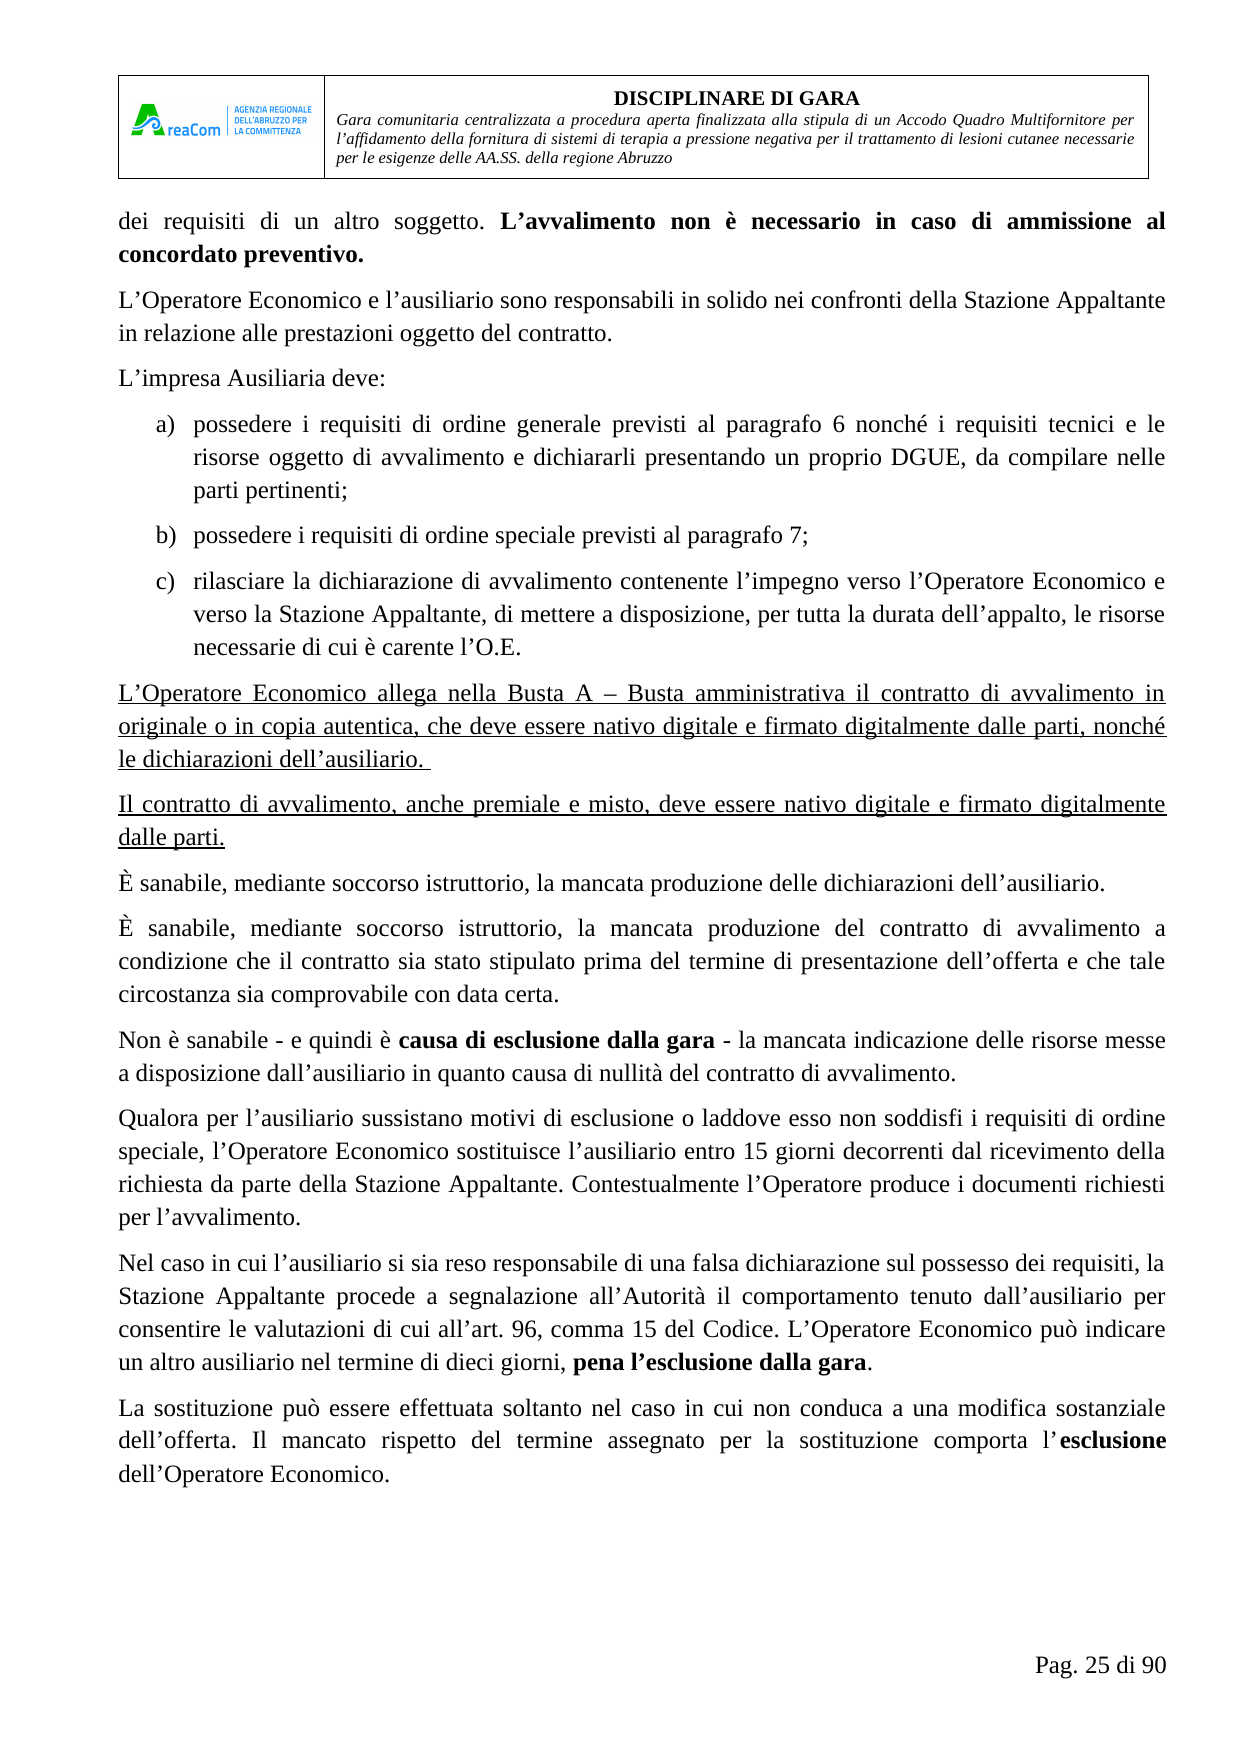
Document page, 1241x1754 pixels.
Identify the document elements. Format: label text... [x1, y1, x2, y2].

text L’impresa Ausiliaria deve: [118, 363, 1167, 392]
list possedere i requisiti di ordine speciale previsti al paragrafo 7; [156, 521, 1167, 549]
text Non è sanabile - e quindi è causa di esclusione dalla gara - la mancata indicazione delle risorse messe a disposizione dall’ausiliario in quanto causa di nullità del contratto di avvalimento. [118, 1025, 1167, 1087]
text Il contratto di avvalimento, anche premiale e misto, deve essere nativo digitale e firmato digitalmente dalle parti. [118, 816, 1167, 851]
text Qualora per l’ausiliario sussistano motivi di esclusione o laddove esso non soddisfi i requisiti di ordine speciale, l’Operatore Economico sostituisce l’ausiliario entro 15 giorni decorrenti dal ricevimento della richiesta da parte della Stazione Appaltante. Contestualmente l’Operatore produce i documenti richiesti per l’avvalimento. [118, 1103, 1167, 1231]
text La sostituzione può essere effettuata soltanto nel caso in cui non conduca a una modifica sostanziale dell’offerta. Il mancato rispetto del termine assegnato per la sostituzione comporta l’esclusione dell’Operatore Economico. [118, 1393, 1167, 1487]
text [118, 206, 1167, 268]
picture [129, 102, 314, 138]
list rilasciare la dichiarazione di avvalimento contenente l’impegno verso l’Operatore Economico e verso la Stazione Appaltante, di mettere a disposizione, per tutta la durata dell’appalto, le risorse necessarie di cui è carente l’O.E. [156, 566, 1167, 661]
text L’Operatore Economico e l’ausiliario sono responsabili in solido nei confronti della Stazione Appaltante in relazione alle prestazioni oggetto del contratto. [118, 285, 1167, 347]
text Nel caso in cui l’ausiliario si sia reso responsabile di una falsa dichiarazione sul possesso dei requisiti, la Stazione Appaltante procede a segnalazione all’Autorità il comportamento tenuto dall’ausiliario per consentire le valutazioni di cui all’art. 96, comma 15 del Codice. L’Operatore Economico può indicare un altro ausiliario nel termine di dieci giorni, pena l’esclusione dalla gara. [118, 1248, 1167, 1376]
text Il contratto di avvalimento, anche premiale e misto, deve essere nativo digitale e firmato digitalmente dalle parti. [118, 789, 1167, 814]
list possedere i requisiti di ordine generale previsti al paragrafo 6 nonché i requisiti tecnici e le risorse oggetto di avvalimento e dichiararli presentando un proprio DGUE, da compilare nelle parti pertinenti; [156, 409, 1167, 504]
text È sanabile, mediante soccorso istruttorio, la mancata produzione delle dichiarazioni dell’ausiliario. [118, 868, 1167, 897]
text È sanabile, mediante soccorso istruttorio, la mancata produzione del contratto di avvalimento a condizione che il contratto sia stato stipulato prima del termine di presentazione dell’offerta e che tale circostanza sia comprovabile con data certa. [118, 913, 1167, 1008]
text L’Operatore Economico allega nella Busta A – Busta amministrativa il contratto di avvalimento in originale o in copia autentica, che deve essere nativo digitale e firmato digitalmente dalle parti, nonché le dichiarazioni dell’ausiliario. [118, 737, 1167, 772]
text L’Operatore Economico allega nella Busta A – Busta amministrativa il contratto di avvalimento in originale o in copia autentica, che deve essere nativo digitale e firmato digitalmente dalle parti, nonché le dichiarazioni dell’ausiliario. [118, 678, 1167, 736]
